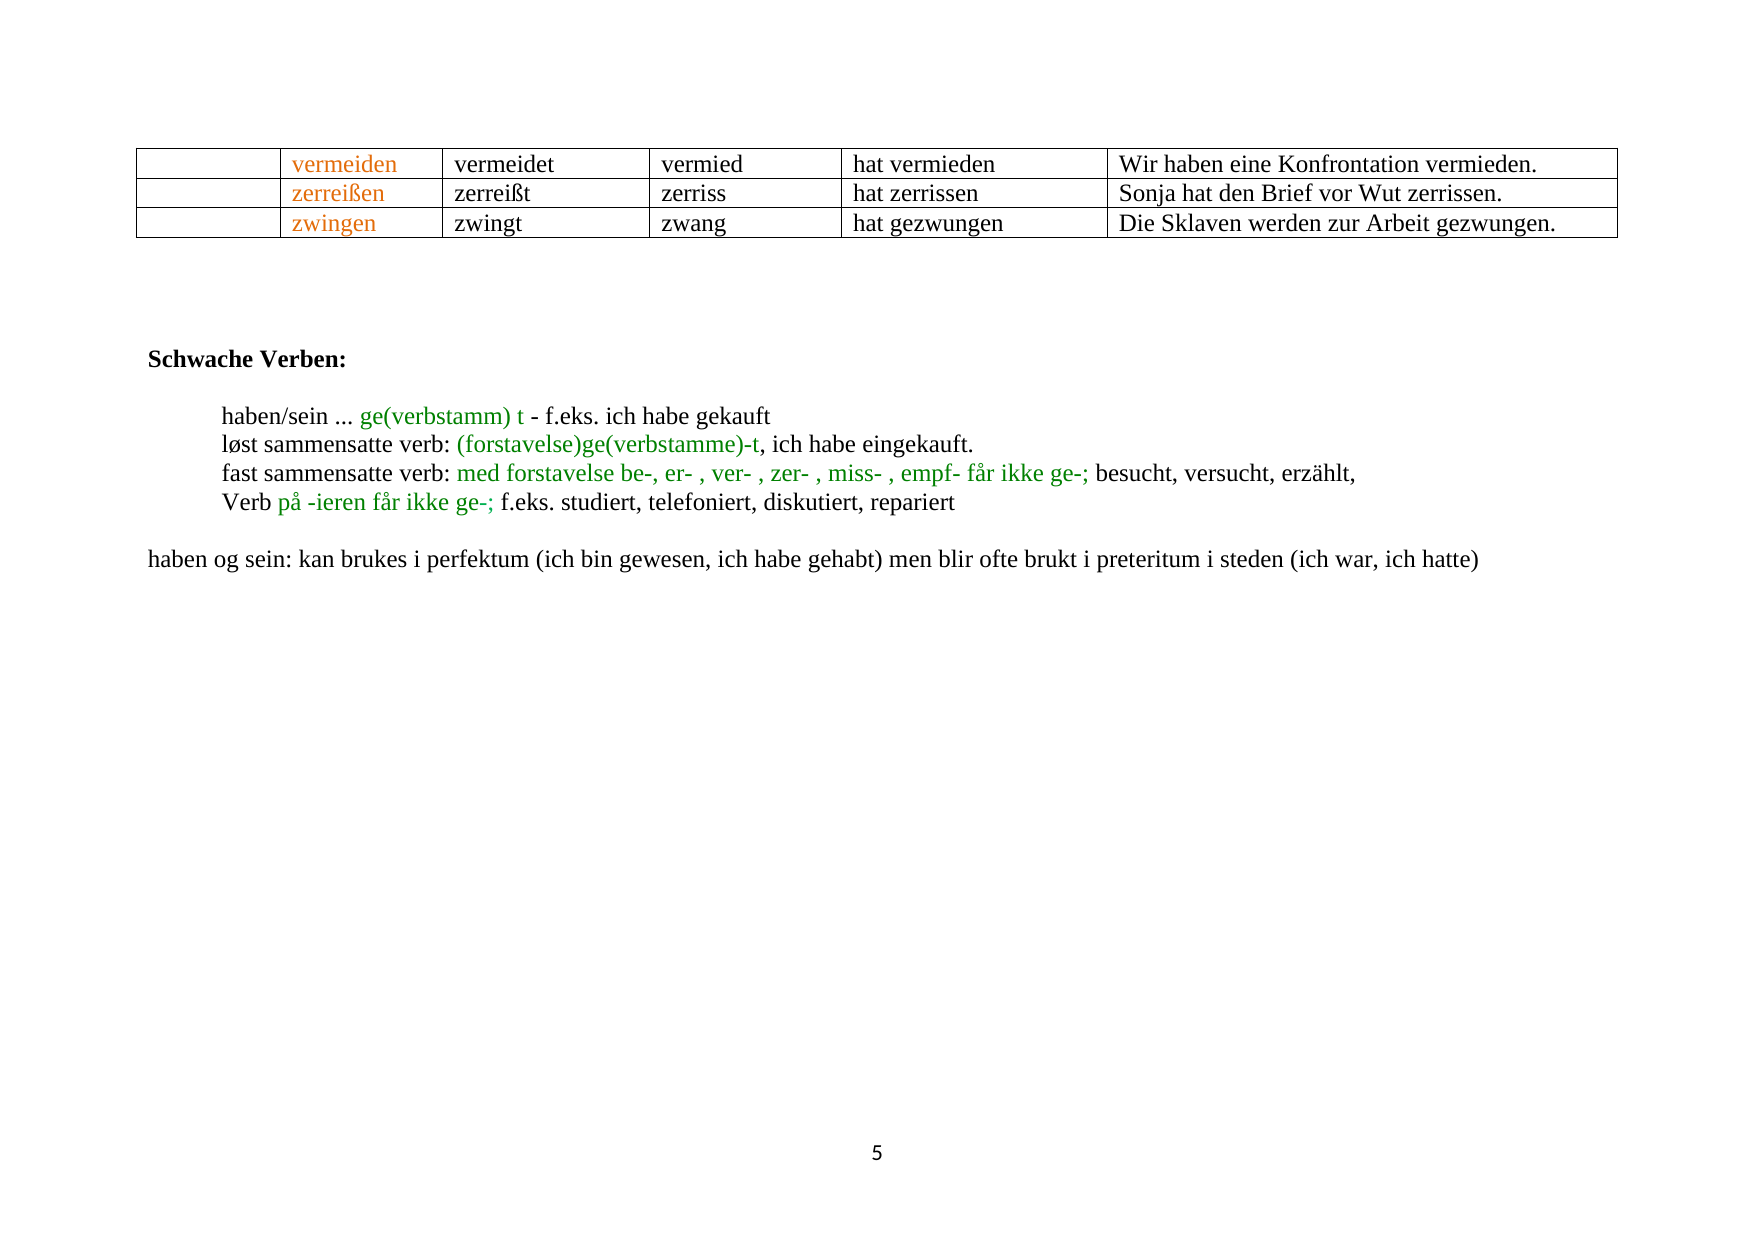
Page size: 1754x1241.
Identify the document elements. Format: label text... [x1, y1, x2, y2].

table_cell [137, 179, 280, 207]
table_cell vermied [650, 149, 841, 177]
table_cell vermeiden [281, 149, 442, 177]
table_cell Sonja hat den Brief vor Wut zerrissen. [1108, 179, 1617, 207]
table_cell Die Sklaven werden zur Arbeit gezwungen. [1108, 208, 1617, 237]
text fast sammensatte verb: med forstavelse be-, er- , ver- , zer- , miss- , empf- får ikke ge-; besucht, versucht, erzählt, [221, 458, 1606, 487]
table_cell vermeidet [443, 149, 649, 177]
table_cell hat vermieden [842, 149, 1107, 177]
text haben/sein ... ge(verbstamm) t - f.eks. ich habe gekauft [148, 401, 1606, 429]
table_cell zwang [650, 208, 841, 237]
table_cell [137, 149, 280, 177]
table_cell zerreißt [443, 179, 649, 207]
table_cell Wir haben eine Konfrontation vermieden. [1108, 149, 1617, 177]
text Verb på -ieren får ikke ge-; f.eks. studiert, telefoniert, diskutiert, repariert [221, 487, 1606, 516]
table_cell zwingen [281, 208, 442, 237]
table_cell zerriss [650, 179, 841, 207]
table_cell [137, 208, 280, 237]
table_cell zwingt [443, 208, 649, 237]
table_cell zerreißen [281, 179, 442, 207]
table_cell hat gezwungen [842, 208, 1107, 237]
text Schwache Verben: [148, 344, 1606, 401]
text haben og sein: kan brukes i perfektum (ich bin gewesen, ich habe gehabt) men blir ofte brukt i preteritum i steden (ich war, ich hatte) [148, 516, 1606, 573]
text løst sammensatte verb: (forstavelse)ge(verbstamme)-t, ich habe eingekauft. [221, 429, 1606, 458]
table_cell hat zerrissen [842, 179, 1107, 207]
